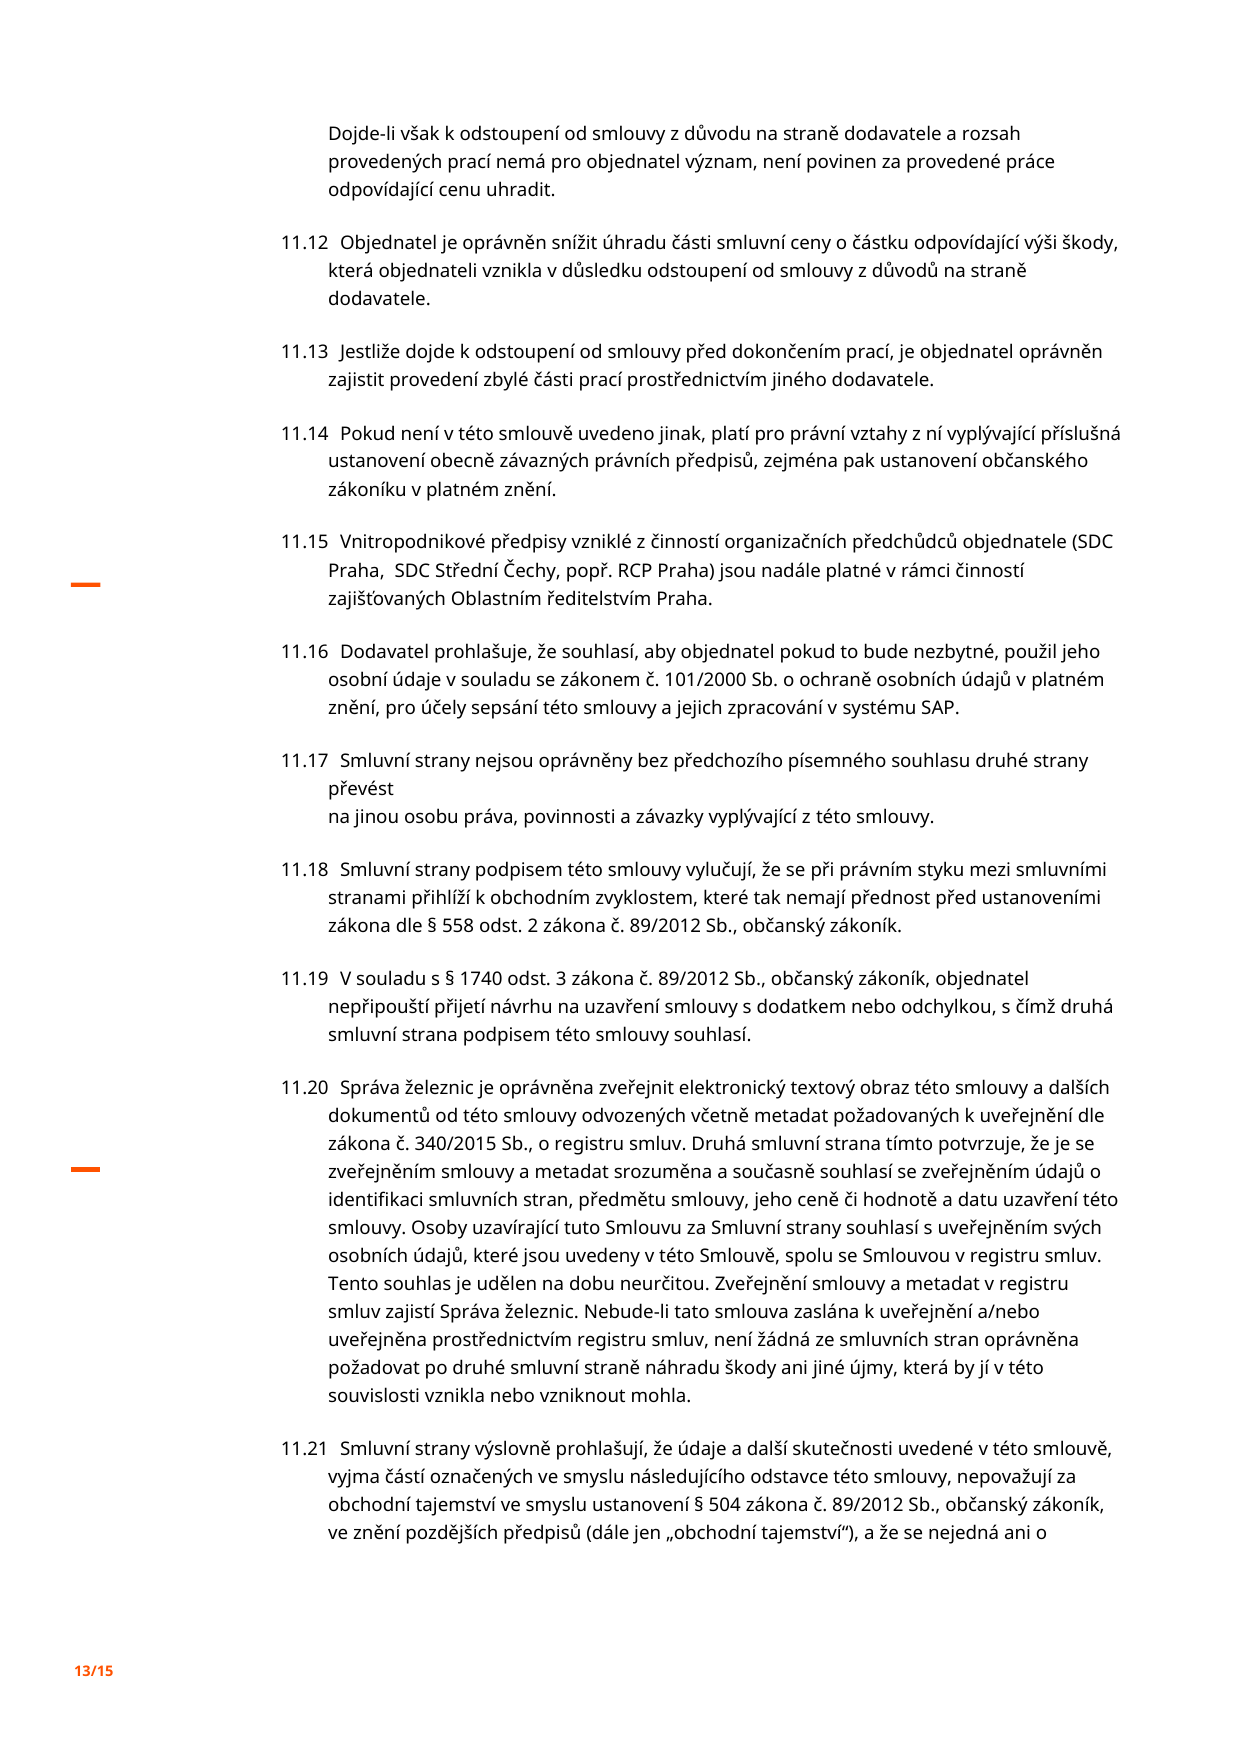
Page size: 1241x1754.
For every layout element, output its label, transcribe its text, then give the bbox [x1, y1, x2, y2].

list Vnitropodnikové předpisy vzniklé z činností organizačních předchůdců objednatele (SDC Praha, SDC Střední Čechy, popř. RCP Praha) jsou nadále platné v rámci činností zajišťovaných Oblastním ředitelstvím Praha. [281, 529, 1122, 610]
list Smluvní strany podpisem této smlouvy vylučují, že se při právním styku mezi smluvními stranami přihlíží k obchodním zvyklostem, které tak nemají přednost před ustanoveními zákona dle § 558 odst. 2 zákona č. 89/2012 Sb., občanský zákoník. [281, 856, 1122, 938]
list Jestliže dojde k odstoupení od smlouvy před dokončením prací, je objednatel oprávněn zajistit provedení zbylé části prací prostřednictvím jiného dodavatele. [281, 339, 1122, 392]
list Správa železnic je oprávněna zveřejnit elektronický textový obraz této smlouvy a dalších dokumentů od této smlouvy odvozených včetně metadat požadovaných k uveřejnění dle zákona č. 340/2015 Sb., o registru smluv. Druhá smluvní strana tímto potvrzuje, že je se zveřejněním smlouvy a metadat srozuměna a současně souhlasí se zveřejněním údajů o identifikaci smluvních stran, předmětu smlouvy, jeho ceně či hodnotě a datu uzavření této smlouvy. Osoby uzavírající tuto Smlouvu za Smluvní strany souhlasí s uveřejněním svých osobních údajů, které jsou uvedeny v této Smlouvě, spolu se Smlouvou v registru smluv. Tento souhlas je udělen na dobu neurčitou. Zveřejnění smlouvy a metadat v registru smluv zajistí Správa železnic. Nebude-li tato smlouva zaslána k uveřejnění a/nebo uveřejněna prostřednictvím registru smluv, není žádná ze smluvních stran oprávněna požadovat po druhé smluvní straně náhradu škody ani jiné újmy, která by jí v této souvislosti vznikla nebo vzniknout mohla. [281, 1074, 1122, 1408]
list Pokud není v této smlouvě uvedeno jinak, platí pro právní vztahy z ní vyplývající příslušná ustanovení obecně závazných právních předpisů, zejména pak ustanovení občanského zákoníku v platném znění. [281, 420, 1122, 501]
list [281, 1435, 1122, 1545]
list Smluvní strany nejsou oprávněny bez předchozího písemného souhlasu druhé strany převést na jinou osobu práva, povinnosti a závazky vyplývající z této smlouvy. [281, 747, 1122, 828]
list Dodavatel prohlašuje, že souhlasí, aby objednatel pokud to bude nezbytné, použil jeho osobní údaje v souladu se zákonem č. 101/2000 Sb. o ochraně osobních údajů v platném znění, pro účely sepsání této smlouvy a jejich zpracování v systému SAP. [281, 638, 1122, 719]
list V souladu s § 1740 odst. 3 zákona č. 89/2012 Sb., občanský zákoník, objednatel nepřipouští přijetí návrhu na uzavření smlouvy s dodatkem nebo odchylkou, s čímž druhá smluvní strana podpisem této smlouvy souhlasí. [281, 965, 1122, 1047]
list Objednatel je oprávněn snížit úhradu části smluvní ceny o částku odpovídající výši škody, která objednateli vznikla v důsledku odstoupení od smlouvy z důvodů na straně dodavatele. [281, 230, 1122, 311]
text Dojde-li však k odstoupení od smlouvy z důvodu na straně dodavatele a rozsah provedených prací nemá pro objednatel význam, není povinen za provedené práce odpovídající cenu uhradit. [328, 121, 1122, 202]
